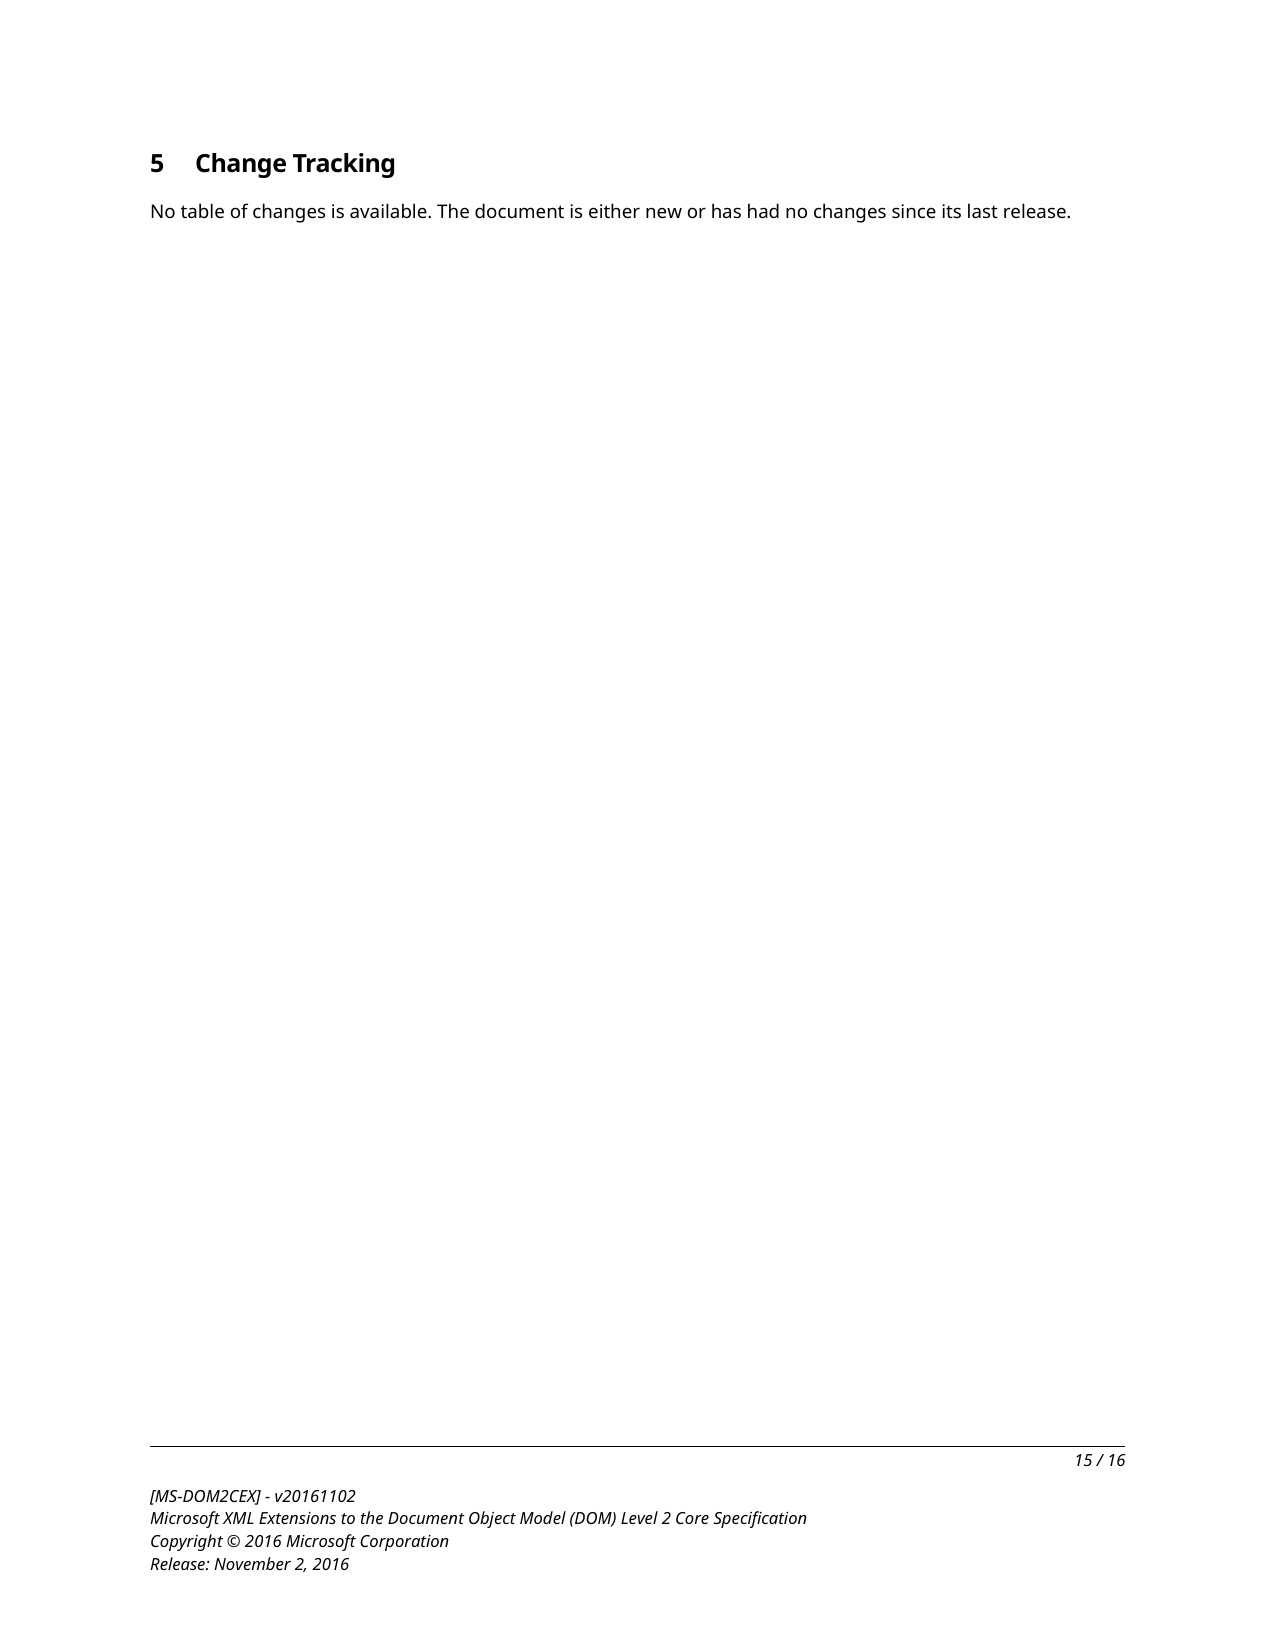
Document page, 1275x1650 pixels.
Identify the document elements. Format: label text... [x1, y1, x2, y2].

subtitle Change Tracking [150, 146, 1125, 180]
text No table of changes is available. The document is either new or has had no changes since its last release. [150, 199, 1125, 224]
